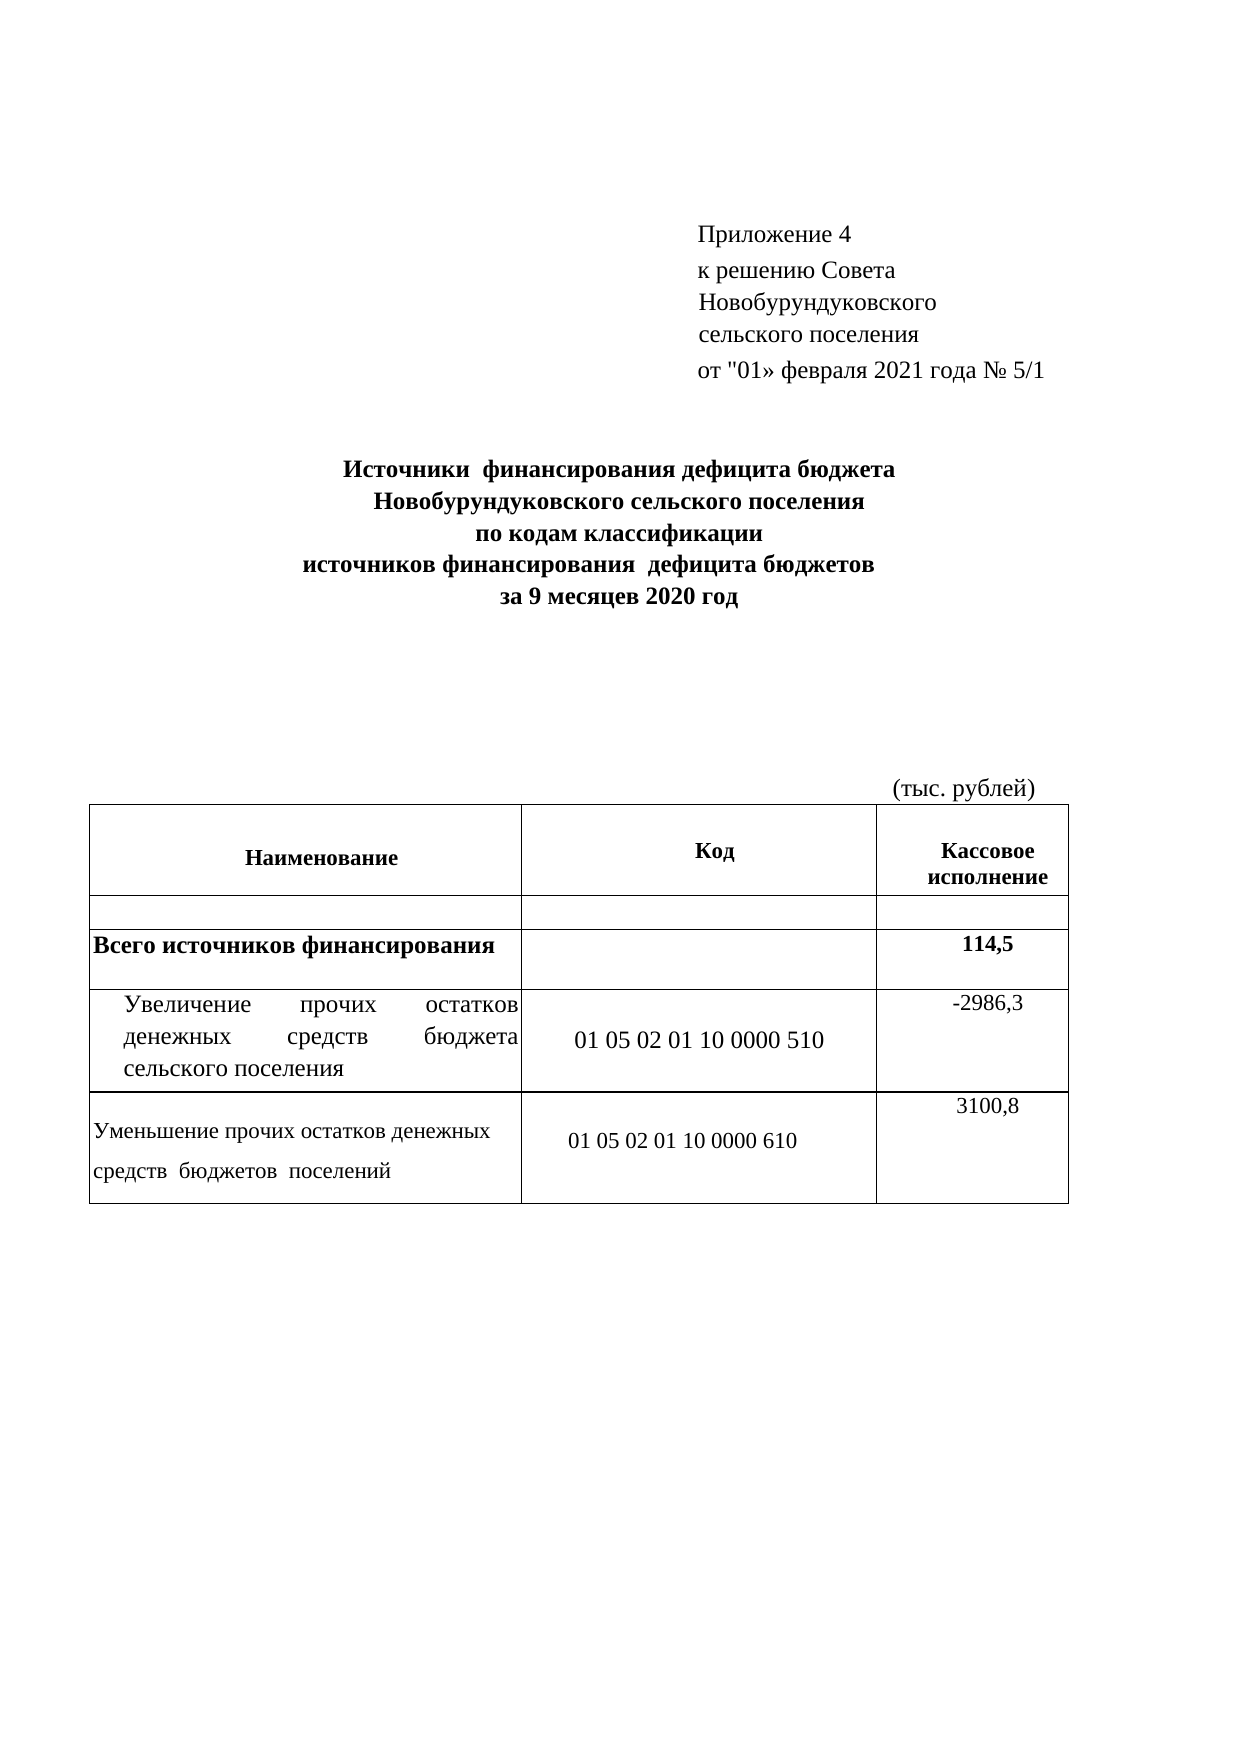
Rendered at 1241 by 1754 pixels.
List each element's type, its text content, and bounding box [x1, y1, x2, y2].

text к решению Совета Новобурундуковского сельского поселения [697, 255, 1012, 348]
table_cell -2986,3 [877, 990, 1068, 1091]
table_cell 3100,8 [877, 1093, 1068, 1203]
table_cell Увеличение прочих остатков денежных средств бюджета сельского поселения [90, 990, 521, 1091]
text источников финансирования дефицита бюджетов [13, 549, 1164, 578]
table_cell [90, 896, 521, 929]
text по кодам классификации [74, 518, 1164, 547]
table_header Наименование [90, 805, 521, 895]
table_cell Всего источников финансирования [90, 930, 521, 988]
table_cell [522, 896, 876, 929]
table_cell [877, 896, 1068, 929]
text от "01» февраля 2021 года № 5/1 [697, 356, 1160, 384]
text (тыс. рублей) [813, 773, 1153, 801]
table_cell 01 05 02 01 10 0000 610 [522, 1093, 876, 1203]
text за 9 месяцев 2020 год [74, 581, 1164, 610]
text Источники финансирования дефицита бюджета [74, 454, 1164, 482]
table_header Код [522, 805, 876, 895]
text Новобурундуковского сельского поселения [74, 486, 1164, 514]
table_cell [522, 930, 876, 988]
table_header Кассовое исполнение [877, 805, 1068, 895]
table_cell 01 05 02 01 10 0000 510 [522, 990, 876, 1091]
table_cell Уменьшение прочих остатков денежных средств бюджетов поселений [90, 1093, 521, 1203]
table_cell 114,5 [877, 930, 1068, 988]
text Приложение 4 [697, 219, 1012, 248]
